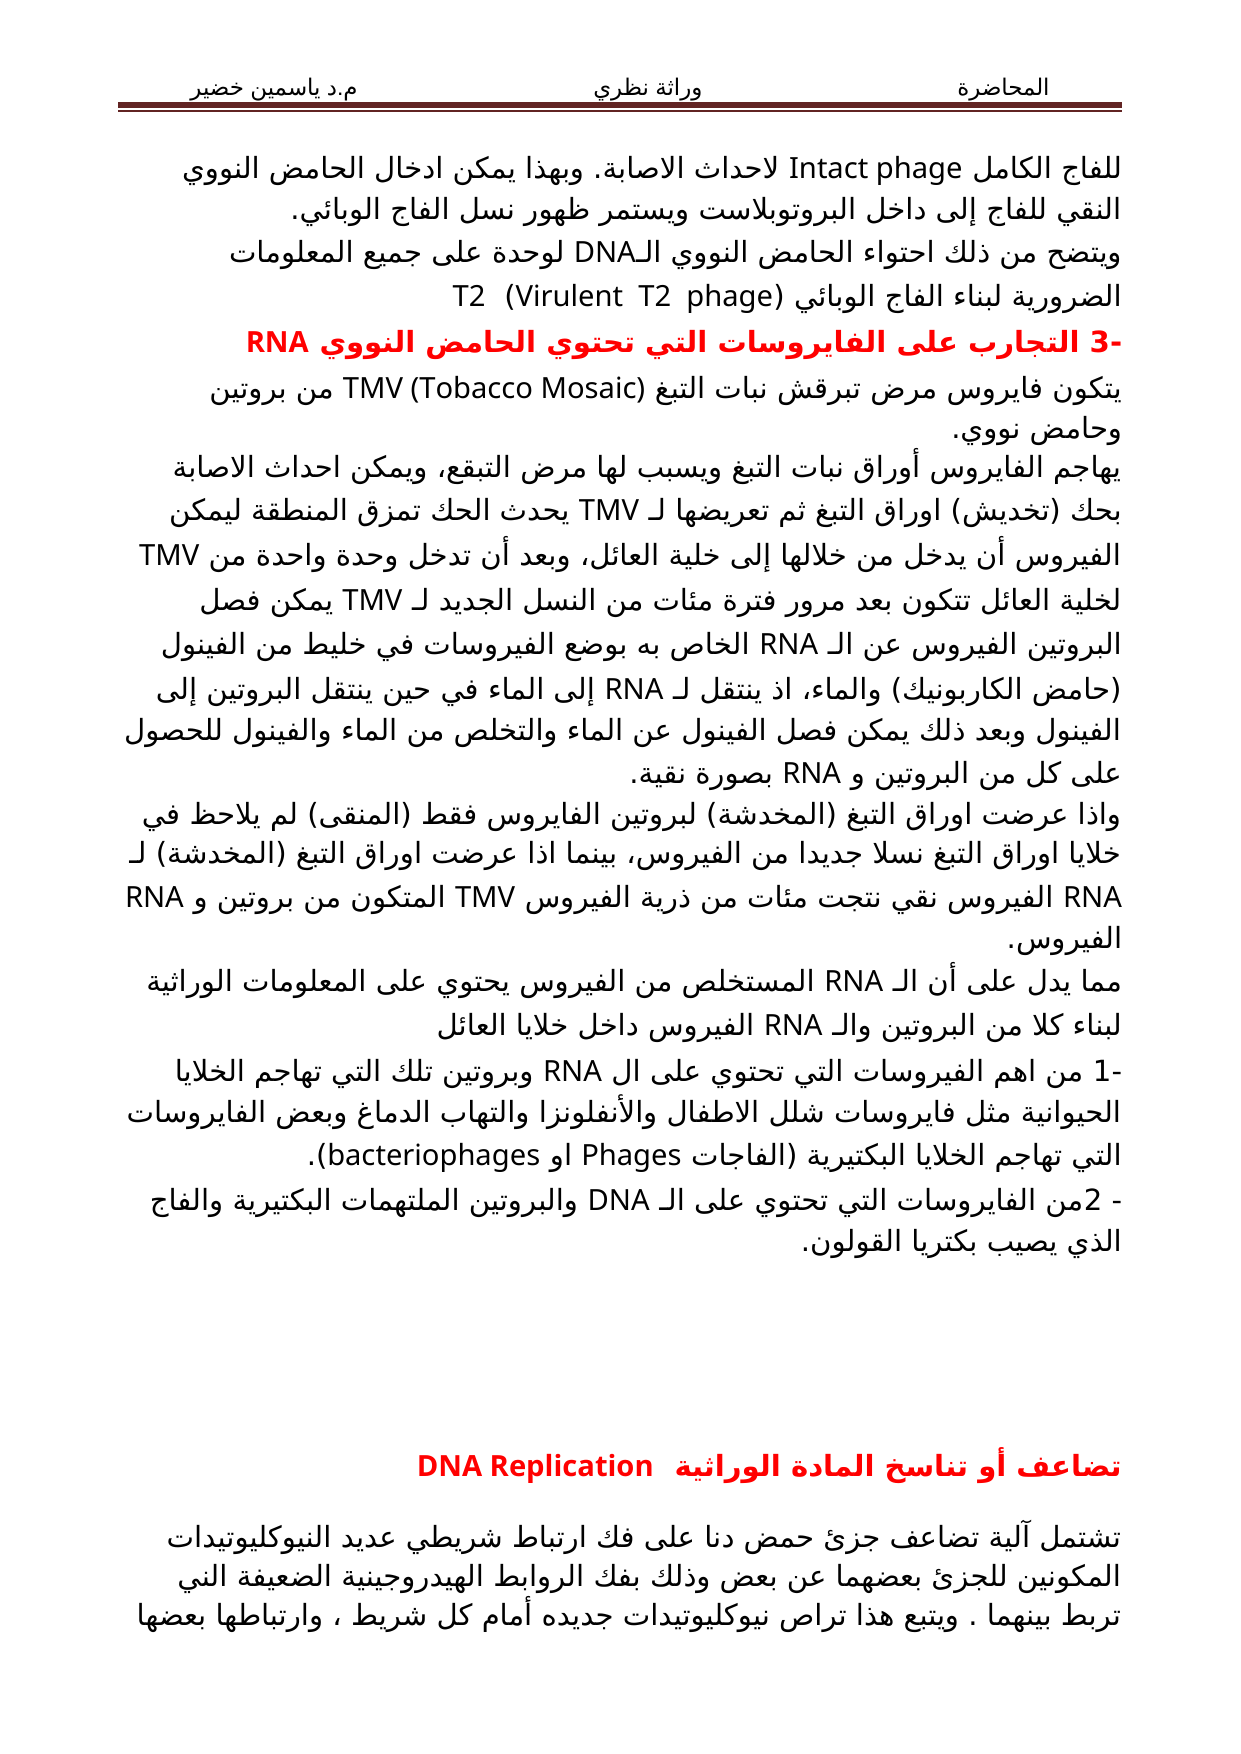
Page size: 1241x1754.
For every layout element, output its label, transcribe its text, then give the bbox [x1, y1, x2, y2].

text واذا عرضت اوراق التبغ (المخدشة) لبروتين الفايروس فقط (المنقى) لم يلاحظ في خلايا اوراق التبغ نسلا جديدا من الفيروس، بينما اذا عرضت اوراق التبغ (المخدشة) لـ RNA الفيروس نقي نتجت مئات من ذرية الفيروس TMV المتكون من بروتين و RNA الفيروس. [118, 797, 1122, 955]
text تضاعف أو تناسخ المادة الوراثية DNA Replication [118, 1446, 1122, 1485]
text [118, 1521, 1122, 1632]
text -1 من اهم الفيروسات التي تحتوي على ال RNA وبروتين تلك التي تهاجم الخلايا الحيوانية مثل فايروسات شلل الاطفال والأنفلونزا والتهاب الدماغ وبعض الفايروسات التي تهاجم الخلايا البكتيرية (الفاجات Phages او bacteriophages). [118, 1050, 1122, 1174]
text -3 التجارب على الفايروسات التي تحتوي الحامض النووي RNA [118, 321, 1122, 361]
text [118, 147, 1122, 226]
text يهاجم الفايروس أوراق نبات التبغ ويسبب لها مرض التبقع، ويمكن احداث الاصابة بحك (تخديش) اوراق التبغ ثم تعريضها لـ TMV يحدث الحك تمزق المنطقة ليمكن الفيروس أن يدخل من خلالها إلى خلية العائل، وبعد أن تدخل وحدة واحدة من TMV لخلية العائل تتكون بعد مرور فترة مئات من النسل الجديد لـ TMV يمكن فصل البروتين الفيروس عن الـ RNA الخاص به بوضع الفيروسات في خليط من الفينول (حامض الكاربونيك) والماء، اذ ينتقل لـ RNA إلى الماء في حين ينتقل البروتين إلى الفينول وبعد ذلك يمكن فصل الفينول عن الماء والتخلص من الماء والفينول للحصول على كل من البروتين و RNA بصورة نقية. [118, 451, 1122, 792]
text ويتضح من ذلك احتواء الحامض النووي الـDNA لوحدة على جميع المعلومات الضرورية لبناء الفاج الوبائي (Virulent T2 phage) T2 [118, 231, 1122, 315]
text يتكون فايروس مرض تبرقش نبات التبغ TMV (Tobacco Mosaic) من بروتين وحامض نووي. [118, 367, 1122, 446]
text مما يدل على أن الـ RNA المستخلص من الفيروس يحتوي على المعلومات الوراثية لبناء كلا من البروتين والـ RNA الفيروس داخل خلايا العائل [118, 960, 1122, 1044]
text - 2من الفايروسات التي تحتوي على الـ DNA والبروتين الملتهمات البكتيرية والفاج الذي يصيب بكتريا القولون. [118, 1179, 1122, 1258]
